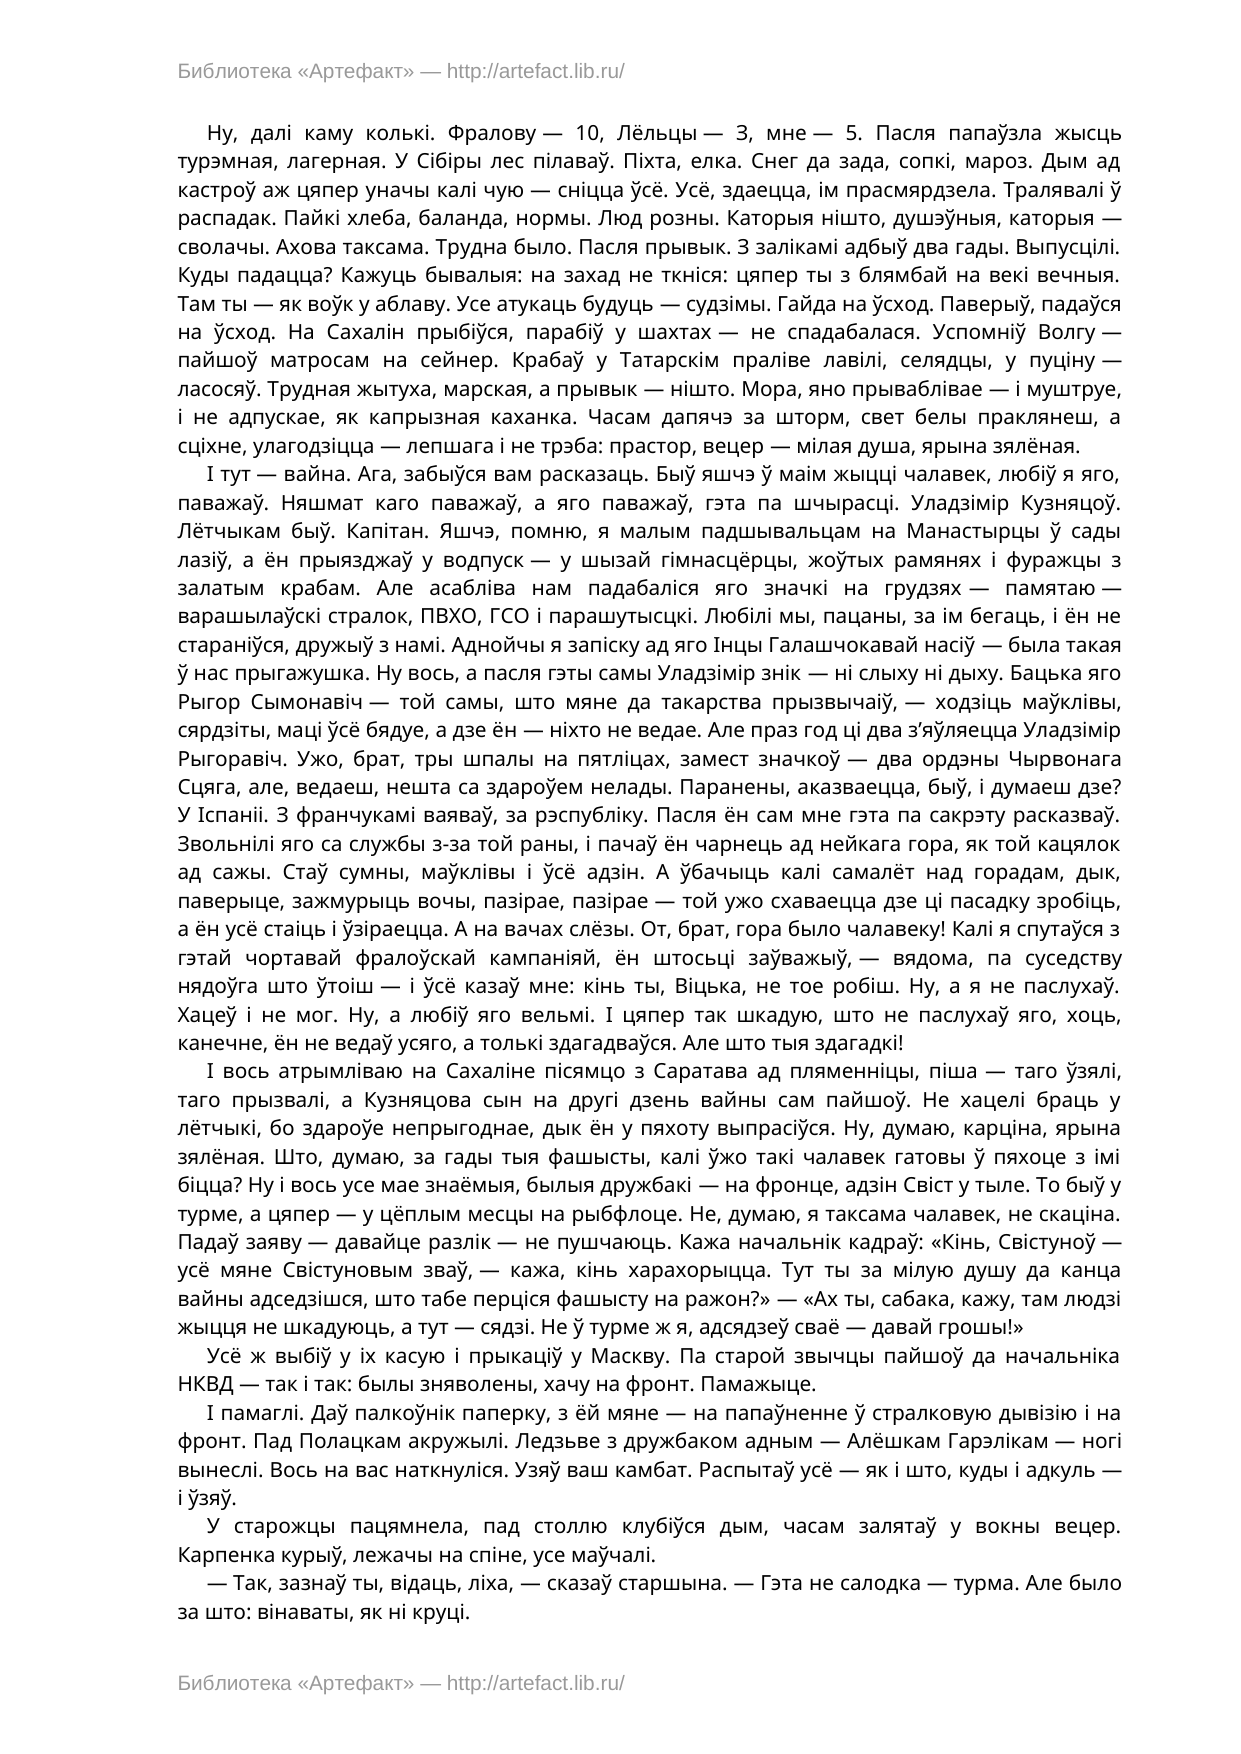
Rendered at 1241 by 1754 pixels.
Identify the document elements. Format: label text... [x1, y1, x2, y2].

text Усё ж выбіў у іх касую і прыкаціў у Маскву. Па старой звычцы пайшоў да начальніка НКВД — так і так: былы зняволены, хачу на фронт. Памажыце. [177, 1341, 1122, 1398]
text I вось атрымліваю на Сахаліне пісямцо з Саратава ад пляменніцы, піша — таго ўзялі, таго прызвалі, а Кузняцова сын на другі дзень вайны сам пайшоў. Не хацелі браць у лётчыкі, бо здароўе непрыгоднае, дык ён у пяхоту выпрасіўся. Ну, думаю, карціна, ярына зялёная. Што, думаю, за гады тыя фашысты, калі ўжо такі чалавек гатовы ў пяхоце з імі біцца? Ну і вось усе мае знаёмыя, былыя дружбакі — на фронце, адзін Свіст у тыле. То быў у турме, а цяпер — у цёплым месцы на рыбфлоце. Не, думаю, я таксама чалавек, не скаціна. Падаў заяву — давайце разлік — не пушчаюць. Кажа начальнік кадраў: «Кінь, Свістуноў — усё мяне Свістуновым зваў, — кажа, кінь харахорыцца. Тут ты за мілую душу да канца вайны адседзішся, што табе перціся фашысту на ражон?» — «Ах ты, сабака, кажу, там людзі жыцця не шкадуюць, а тут — сядзі. Не ў турме ж я, адсядзеў сваё — давай грошы!» [177, 1057, 1122, 1341]
text У старожцы пацямнела, пад столлю клубіўся дым, часам залятаў у вокны вецер. Карпенка курыў, лежачы на спіне, усе маўчалі. [177, 1512, 1122, 1568]
text I тут — вайна. Ага, забыўся вам расказаць. Быў яшчэ ў маім жыцці чалавек, любіў я яго, паважаў. Няшмат каго паважаў, а яго паважаў, гэта па шчырасці. Уладзімір Кузняцоў. Лётчыкам быў. Капітан. Яшчэ, помню, я малым падшывальцам на Манастырцы ў сады лазіў, а ён прыязджаў у водпуск — у шызай гімнасцёрцы, жоўтых рамянях і фуражцы з залатым крабам. Але асабліва нам падабаліся яго значкі на грудзях — памятаю — варашылаўскі стралок, ПВХО, ГСО і парашутысцкі. Любілі мы, пацаны, за ім бегаць, і ён не стараніўся, дружыў з намі. Аднойчы я запіску ад яго Інцы Галашчокавай насіў — была такая ў нас прыгажушка. Ну вось, а пасля гэты самы Уладзімір знік — ні слыху ні дыху. Бацька яго Рыгор Сымонавіч — той самы, што мяне да такарства прызвычаіў, — ходзіць маўклівы, сярдзіты, маці ўсё бядуе, а дзе ён — ніхто не ведае. Але праз год ці два з’яўляецца Уладзімір Рыгоравіч. Ужо, брат, тры шпалы на пятліцах, замест значкоў — два ордэны Чырвонага Сцяга, але, ведаеш, нешта са здароўем нелады. Паранены, аказваецца, быў, і думаеш дзе? У Іспаніі. З франчукамі ваяваў, за рэспубліку. Пасля ён сам мне гэта па сакрэту расказваў. Звольнілі яго са службы з-за той раны, і пачаў ён чарнець ад нейкага гора, як той кацялок ад сажы. Стаў сумны, маўклівы і ўсё адзін. А ўбачыць калі самалёт над горадам, дык, паверыце, зажмурыць вочы, пазірае, пазірае — той ужо схаваецца дзе ці пасадку зробіць, а ён усё стаіць і ўзіраецца. А на вачах слёзы. От, брат, гора было чалавеку! Калі я спутаўся з гэтай чортавай фралоўскай кампаніяй, ён штосьці заўважыў, — вядома, па суседству нядоўга што ўтоіш — і ўсё казаў мне: кінь ты, Віцька, не тое робіш. Ну, а я не паслухаў. Хацеў і не мог. Ну, а любіў яго вельмі. I цяпер так шкадую, што не паслухаў яго, хоць, канечне, ён не ведаў усяго, а толькі здагадваўся. Але што тыя здагадкі! [177, 459, 1122, 1057]
text I памаглі. Даў палкоўнік паперку, з ёй мяне — на папаўненне ў стралковую дывізію і на фронт. Пад Полацкам акружылі. Ледзьве з дружбаком адным — Алёшкам Гарэлікам — ногі вынеслі. Вось на вас наткнуліся. Узяў ваш камбат. Распытаў усё — як і што, куды і адкуль — і ўзяў. [177, 1398, 1122, 1512]
text — Так, зазнаў ты, відаць, ліха, — сказаў старшына. — Гэта не салодка — турма. Але было за што: вінаваты, як ні круці. [177, 1568, 1122, 1625]
text Ну, далі каму колькі. Фралову — 10, Лёльцы — З, мне — 5. Пасля папаўзла жысць турэмная, лагерная. У Сібіры лес пілаваў. Піхта, елка. Снег да зада, сопкі, мароз. Дым ад кастроў аж цяпер уначы калі чую — сніцца ўсё. Усё, здаецца, ім прасмярдзела. Тралявалі ў распадак. Пайкі хлеба, баланда, нормы. Люд розны. Каторыя нішто, душэўныя, каторыя — сволачы. Ахова таксама. Трудна было. Пасля прывык. З залікамі адбыў два гады. Выпусцілі. Куды падацца? Кажуць бывалыя: на захад не ткніся: цяпер ты з блямбай на векі вечныя. Там ты — як воўк у аблаву. Усе атукаць будуць — судзімы. Гайда на ўсход. Паверыў, падаўся на ўсход. На Сахалін прыбіўся, парабіў у шахтах — не спадабалася. Успомніў Волгу — пайшоў матросам на сейнер. Крабаў у Татарскім праліве лавілі, селядцы, у пуціну — ласосяў. Трудная жытуха, марская, а прывык — нішто. Мора, яно прываблівае — і муштруе, і не адпускае, як капрызная каханка. Часам дапячэ за шторм, свет белы праклянеш, а сціхне, улагодзіцца — лепшага і не трэба: прастор, вецер — мілая душа, ярына зялёная. [177, 118, 1122, 459]
